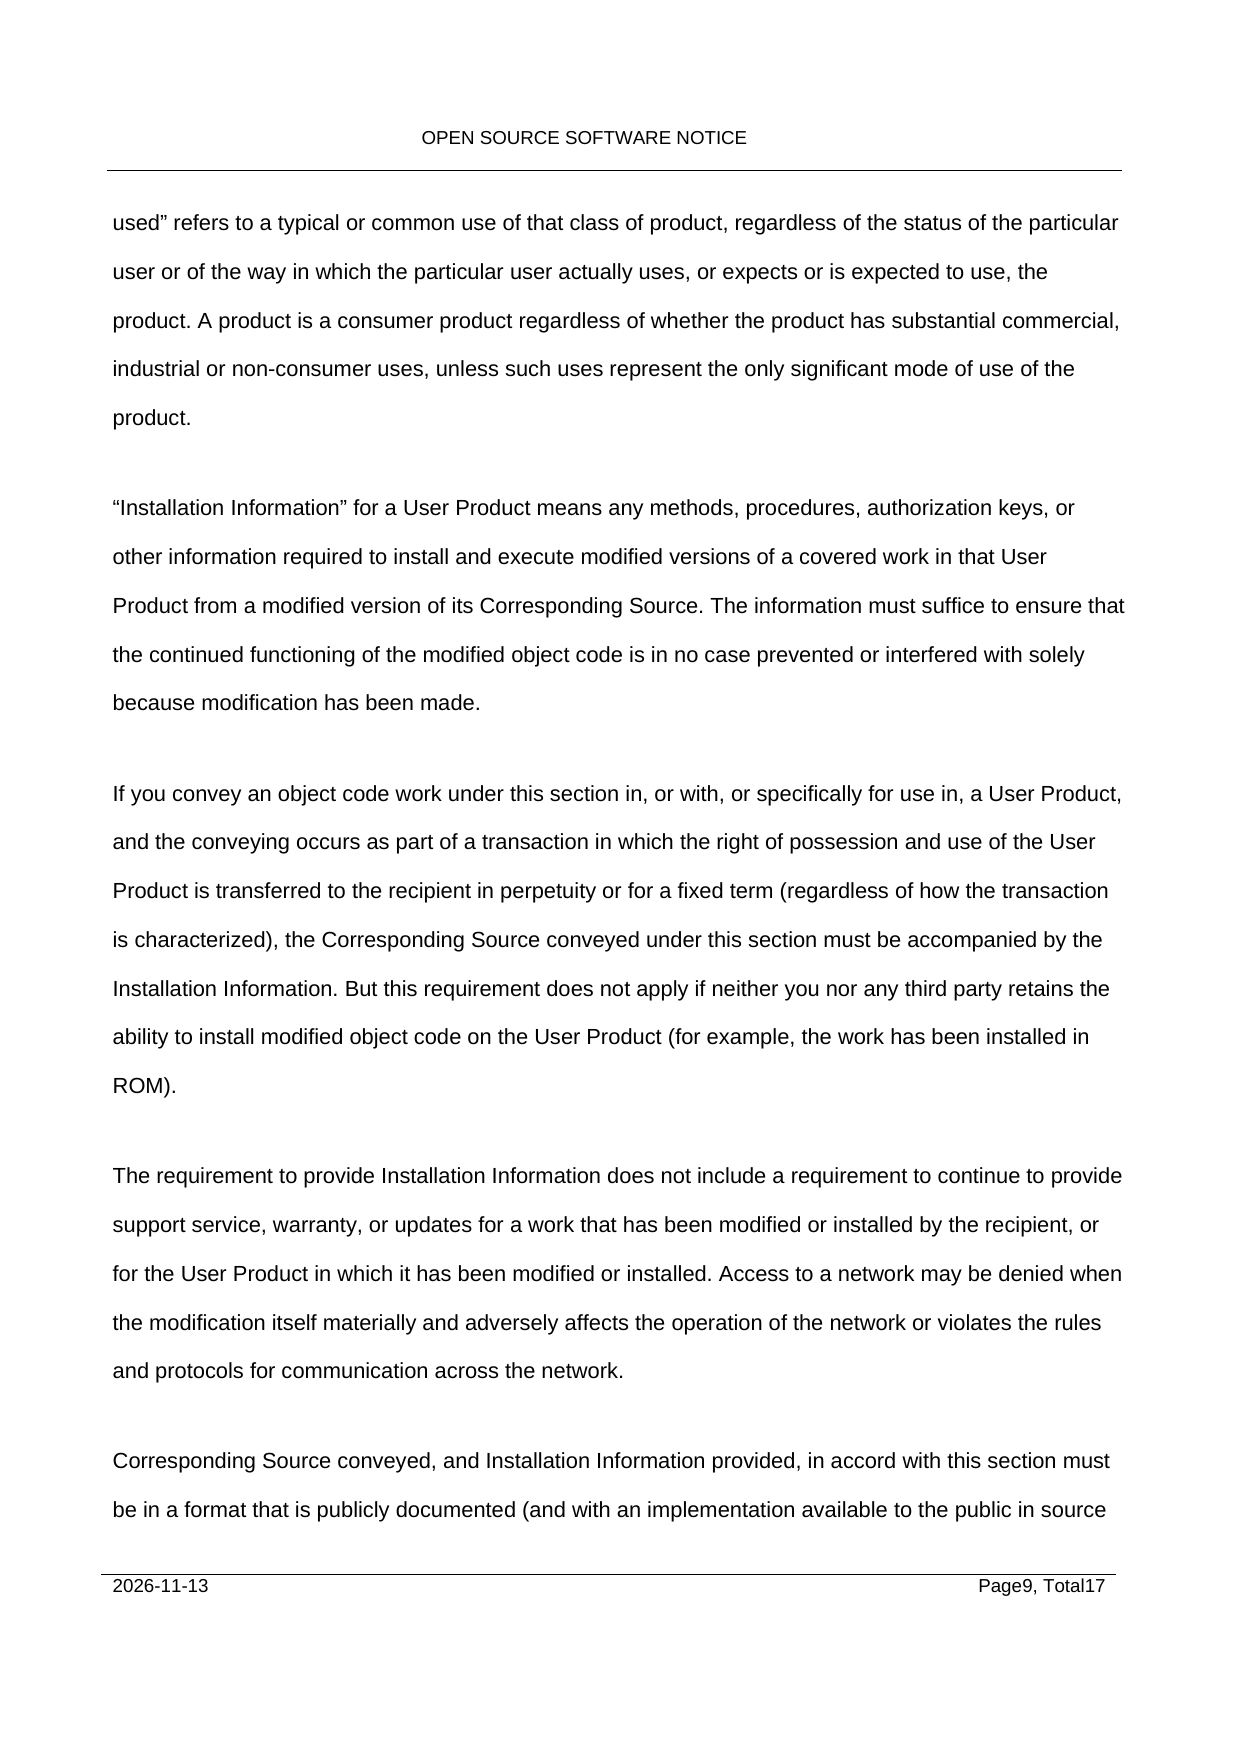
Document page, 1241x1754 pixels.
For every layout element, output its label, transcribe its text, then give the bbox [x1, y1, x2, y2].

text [112, 1445, 1128, 1526]
text The requirement to provide Installation Information does not include a requirement to continue to provide support service, warranty, or updates for a work that has been modified or installed by the recipient, or for the User Product in which it has been modified or installed. Access to a network may be denied when the modification itself materially and adversely affects the operation of the network or violates the rules and protocols for communication across the network. [112, 1159, 1128, 1387]
text “Installation Information” for a User Product means any methods, procedures, authorization keys, or other information required to install and execute modified versions of a covered work in that User Product from a modified version of its Corresponding Source. The information must suffice to ensure that the continued functioning of the modified object code is in no case prevented or interfered with solely because modification has been made. [112, 492, 1128, 719]
text If you convey an object code work under this section in, or with, or specifically for use in, a User Product, and the conveying occurs as part of a transaction in which the right of possession and use of the User Product is transferred to the recipient in perpetuity or for a fixed term (regardless of how the transaction is characterized), the Corresponding Source conveyed under this section must be accompanied by the Installation Information. But this requirement does not apply if neither you nor any third party retains the ability to install modified object code on the User Product (for example, the work has been installed in ROM). [112, 777, 1128, 1102]
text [112, 206, 1128, 434]
